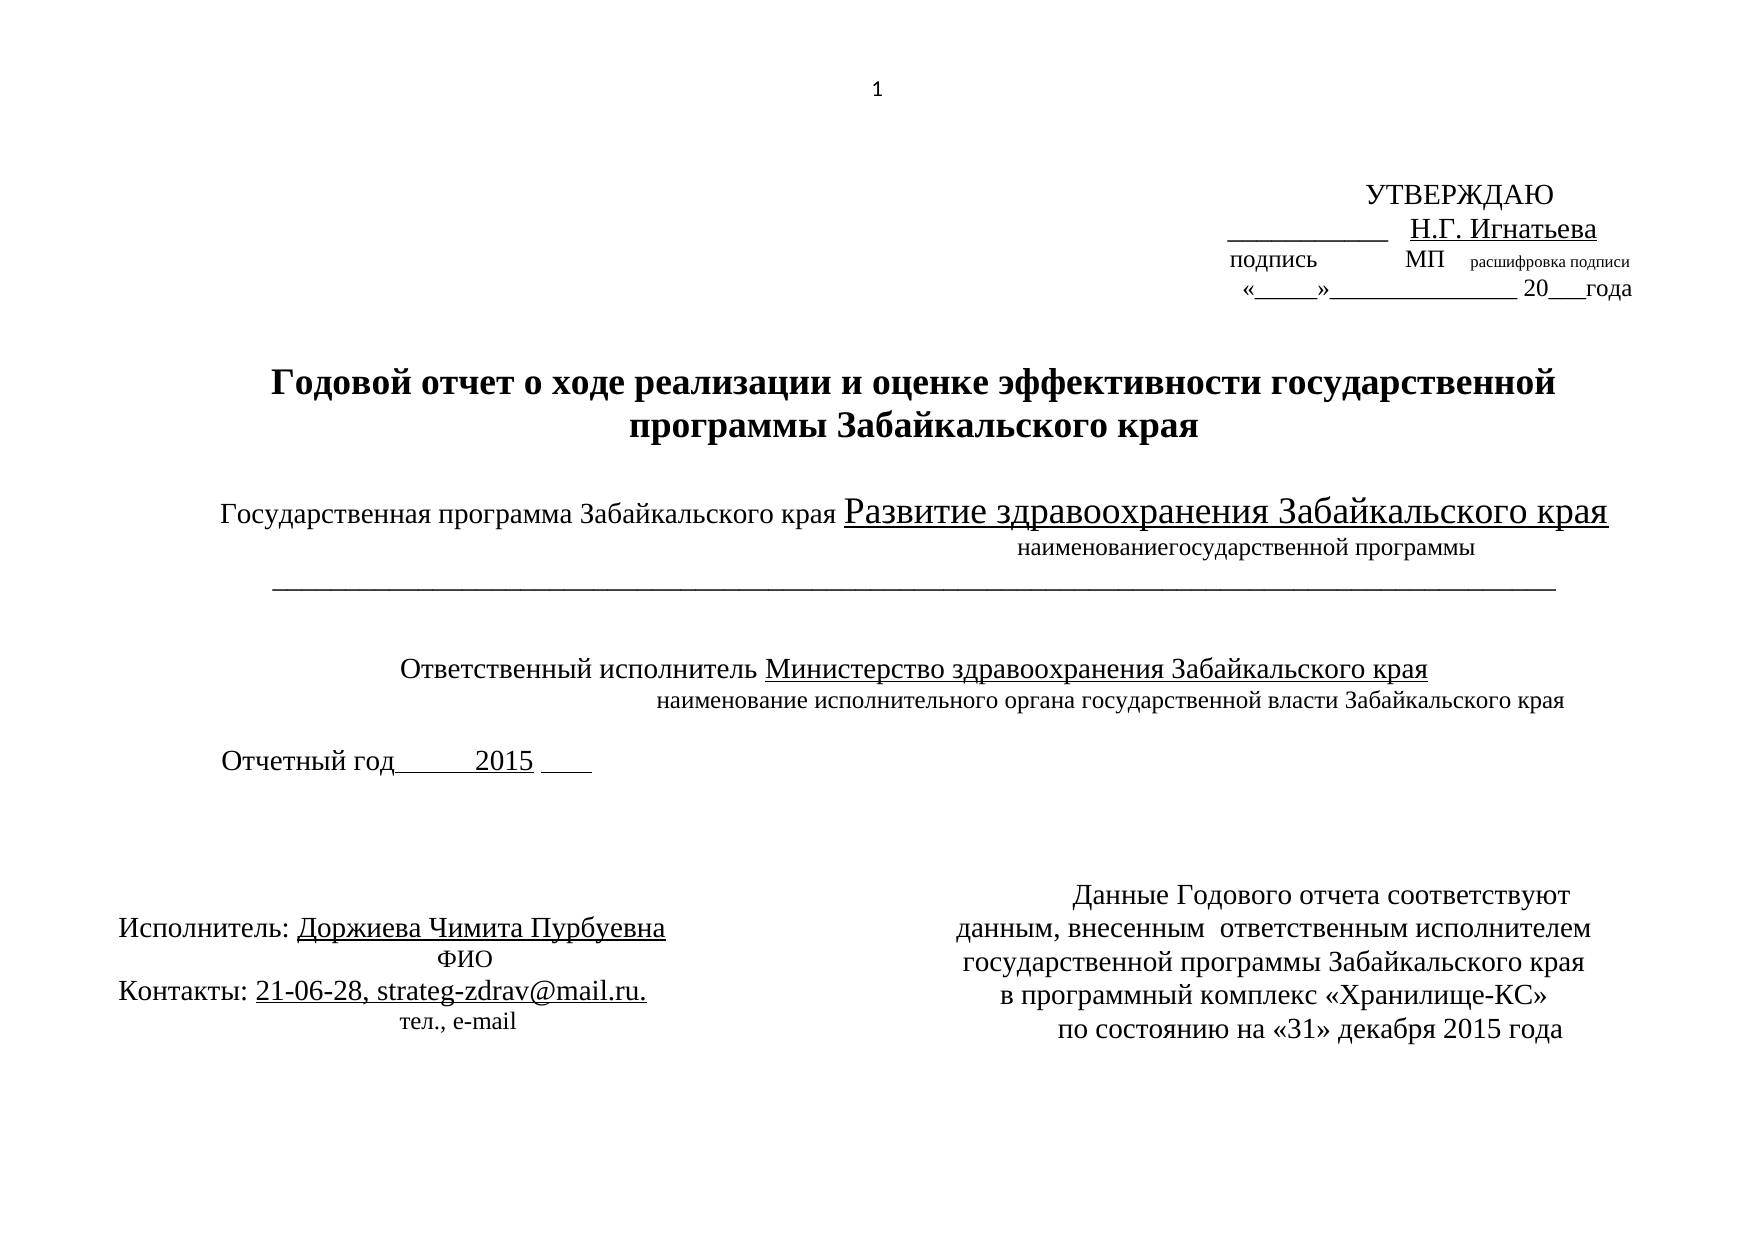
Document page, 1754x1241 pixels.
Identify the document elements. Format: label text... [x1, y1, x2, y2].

text УТВЕРЖДАЮ [118, 177, 1636, 211]
text Государственная программа Забайкальского края Развитие здравоохранения Забайкальского края [118, 489, 1636, 532]
text Отчетный год 2015 [118, 743, 1636, 776]
table_header Данные Годового отчета соответствуют данным, внесенным ответственным исполнителем государственной программы Забайкальского края в программный комплекс «Хранилище-КС» по состоянию на «31» декабря 2015 года [901, 877, 1647, 1108]
text ___________ Н.Г. Игнатьева [118, 211, 1636, 244]
text «_____»_______________ 20___года [118, 273, 1636, 302]
text Годовой отчет о ходе реализации и оценке эффективности государственной [118, 359, 1636, 402]
text наименование исполнительного органа государственной власти Забайкальского края [118, 685, 1636, 714]
table_header Исполнитель: Доржиева Чимита Пурбуевна ФИО Контакты: 21-06-28, strateg-zdrav@mail.ru. тел., e-mail [107, 877, 901, 1108]
text подпись МП расшифровка подписи [118, 244, 1636, 273]
text ________________________________________________________________________________________ [118, 561, 1636, 594]
text Ответственный исполнитель Министерство здравоохранения Забайкальского края [118, 652, 1636, 685]
text наименованиегосударственной программы [118, 532, 1636, 561]
text программы Забайкальского края [118, 402, 1636, 446]
